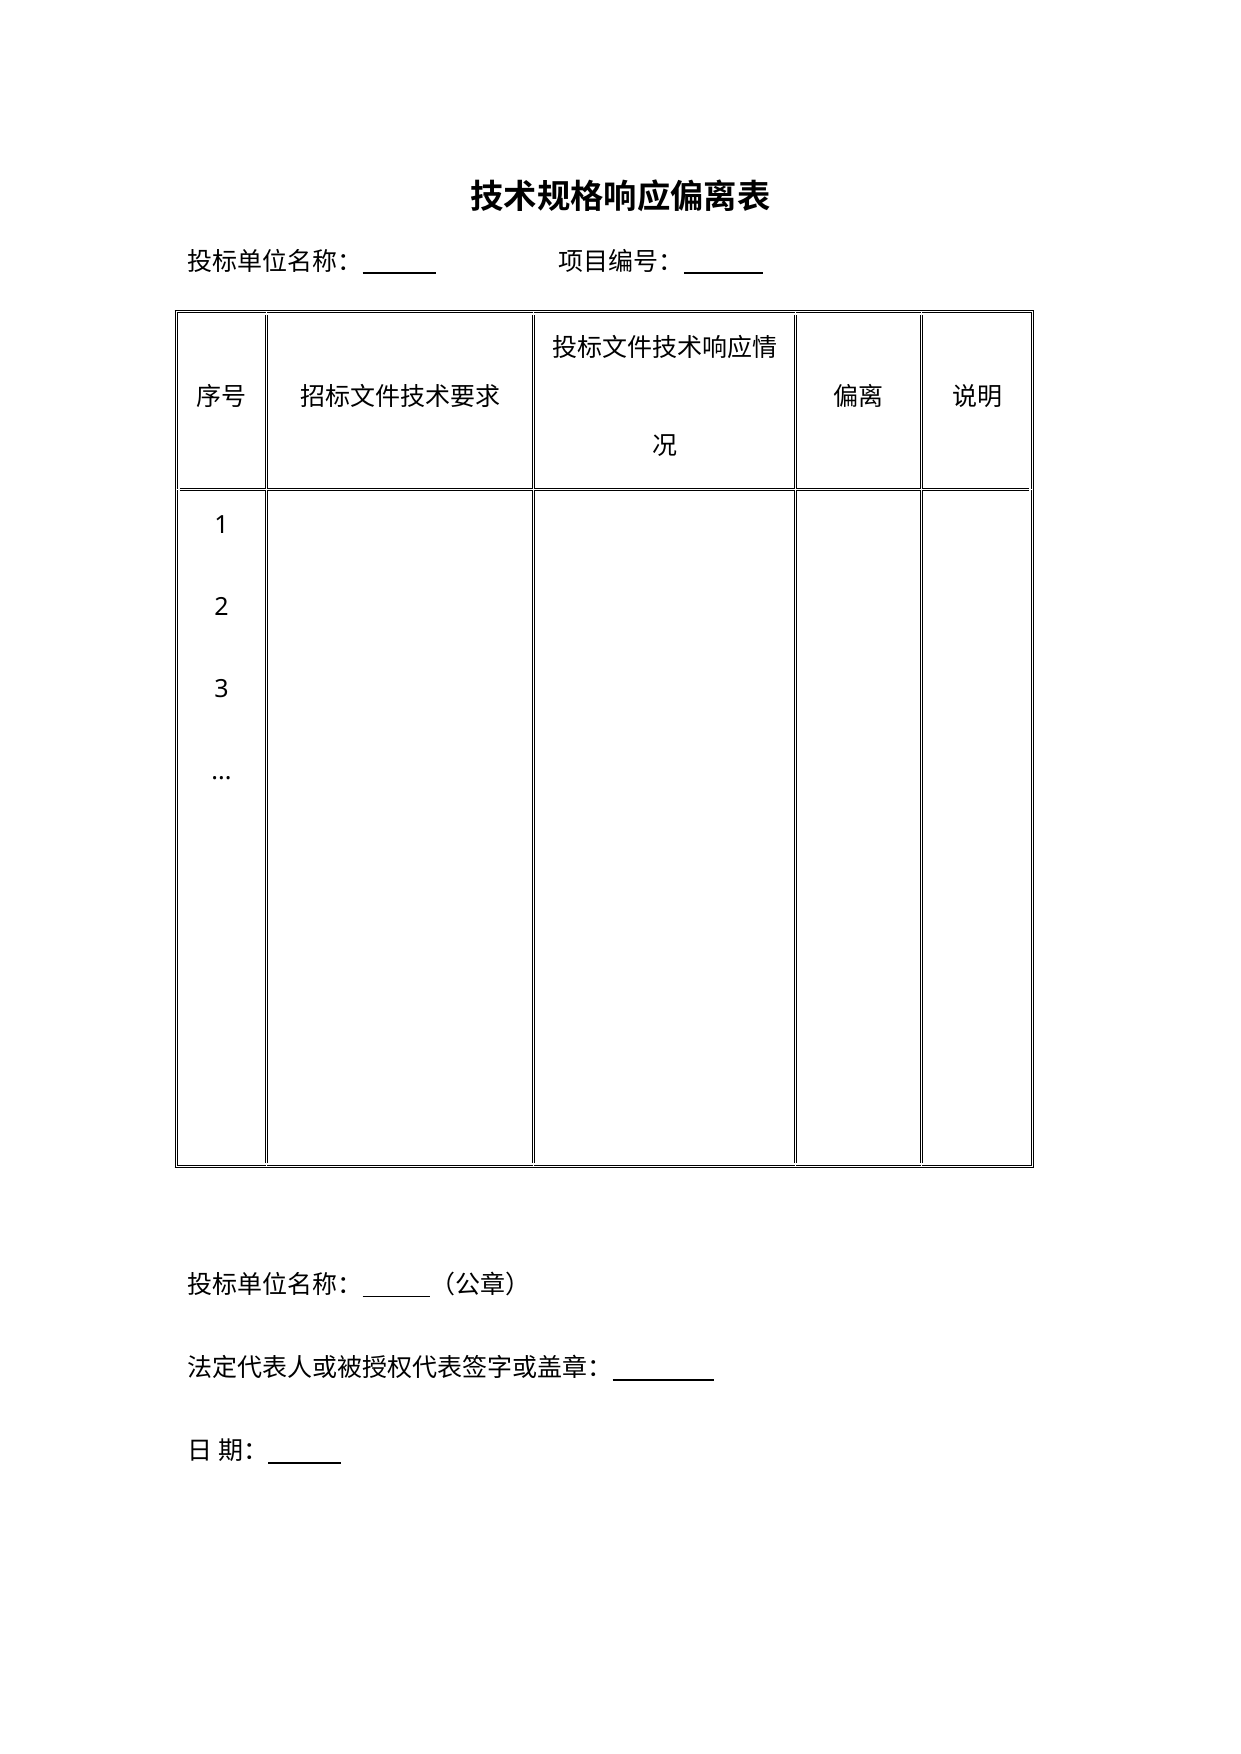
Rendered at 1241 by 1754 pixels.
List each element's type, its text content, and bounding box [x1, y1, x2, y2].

text 投标单位名称： 项目编号： [187, 227, 1053, 292]
table_cell [266, 491, 533, 1165]
text 投标单位名称： （公章） [187, 1250, 1053, 1315]
table_header 招标文件技术要求 [266, 313, 533, 488]
text 技术规格响应偏离表 [187, 162, 1053, 227]
table_cell [922, 488, 1033, 1165]
text 日 期： [187, 1416, 1053, 1481]
table_header 序号 [178, 313, 266, 488]
table_cell [533, 488, 796, 1165]
table_cell 1 2 3 ... [176, 488, 266, 1165]
table_cell [796, 488, 922, 1165]
table_header 投标文件技术响应情况 [533, 311, 796, 488]
text 法定代表人或被授权代表签字或盖章： [187, 1333, 1053, 1398]
table_header 偏离 [796, 311, 922, 488]
table_header 说明 [922, 313, 1031, 488]
